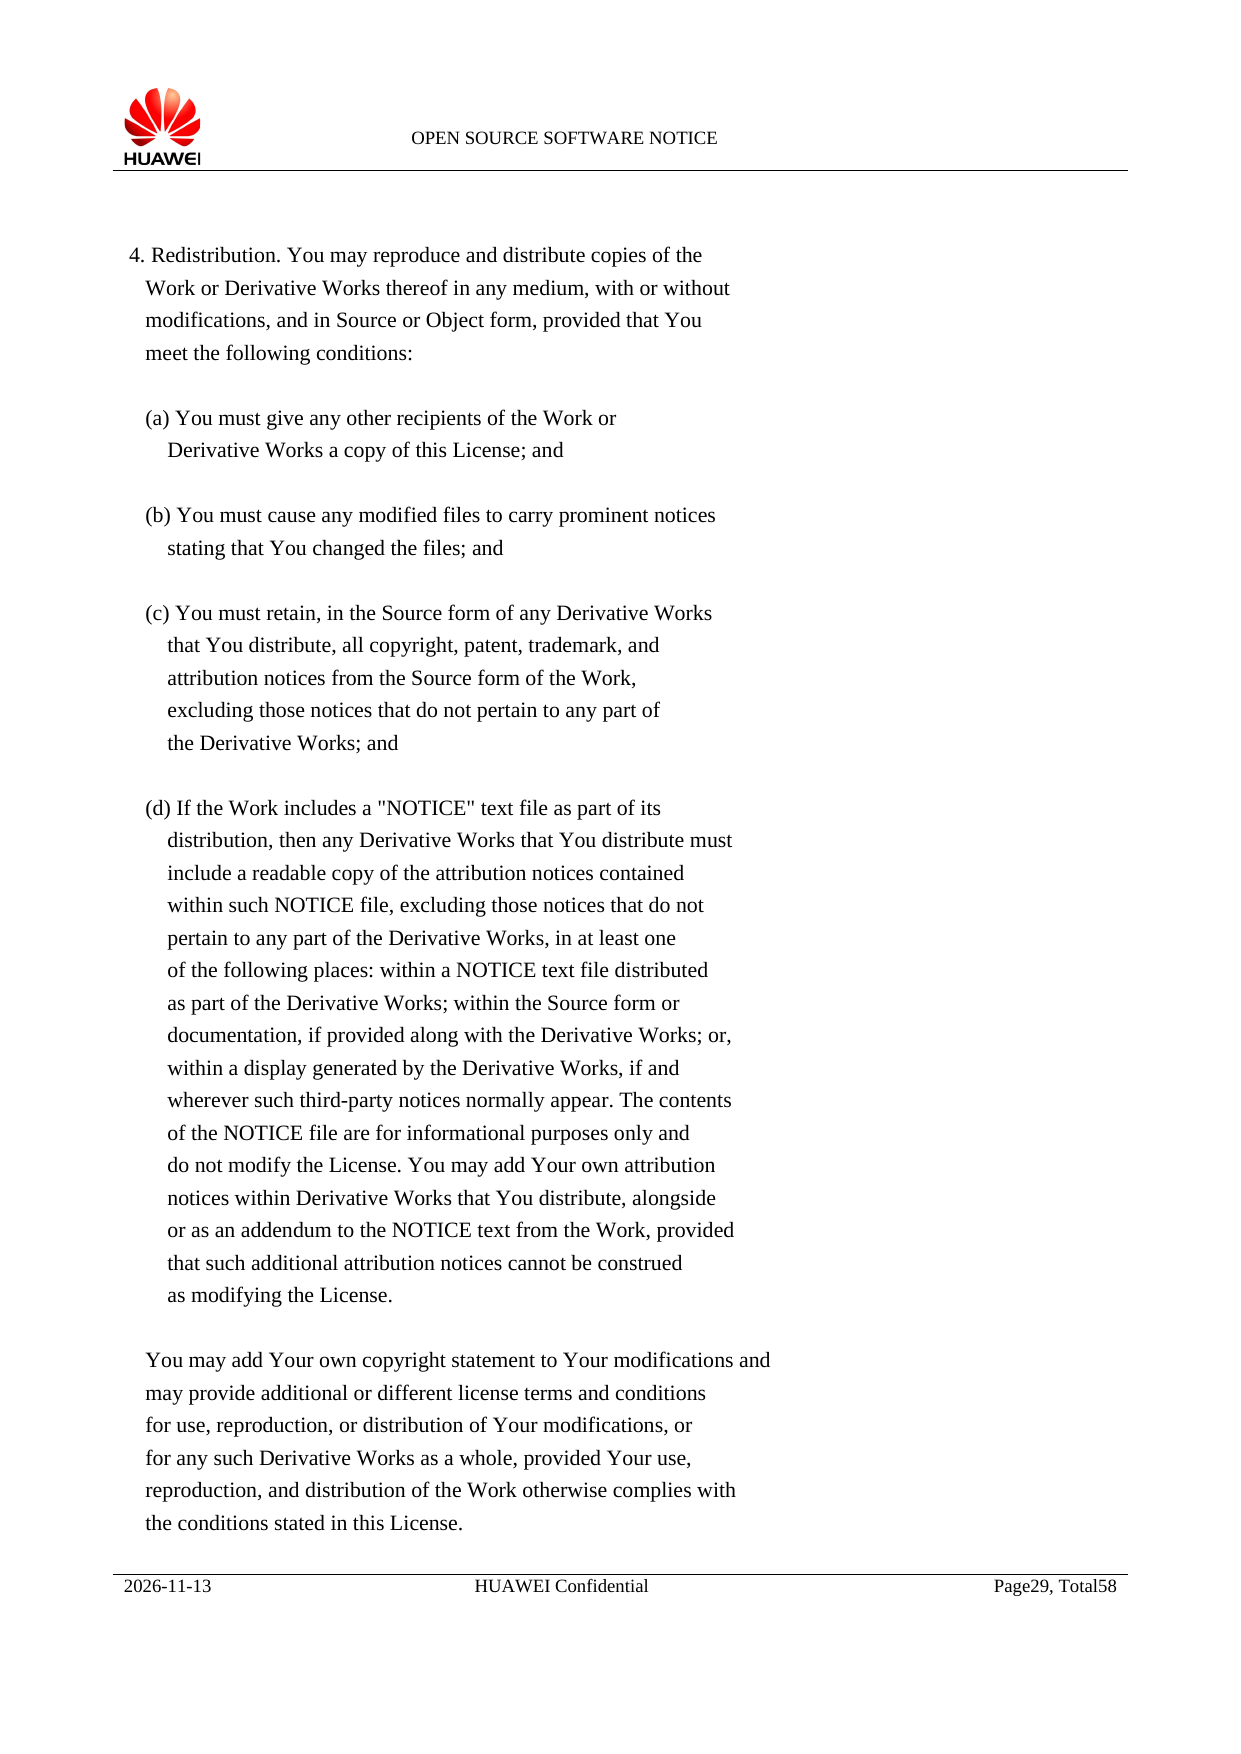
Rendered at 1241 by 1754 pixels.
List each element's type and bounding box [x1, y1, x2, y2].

picture [124, 88, 201, 165]
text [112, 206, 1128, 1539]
